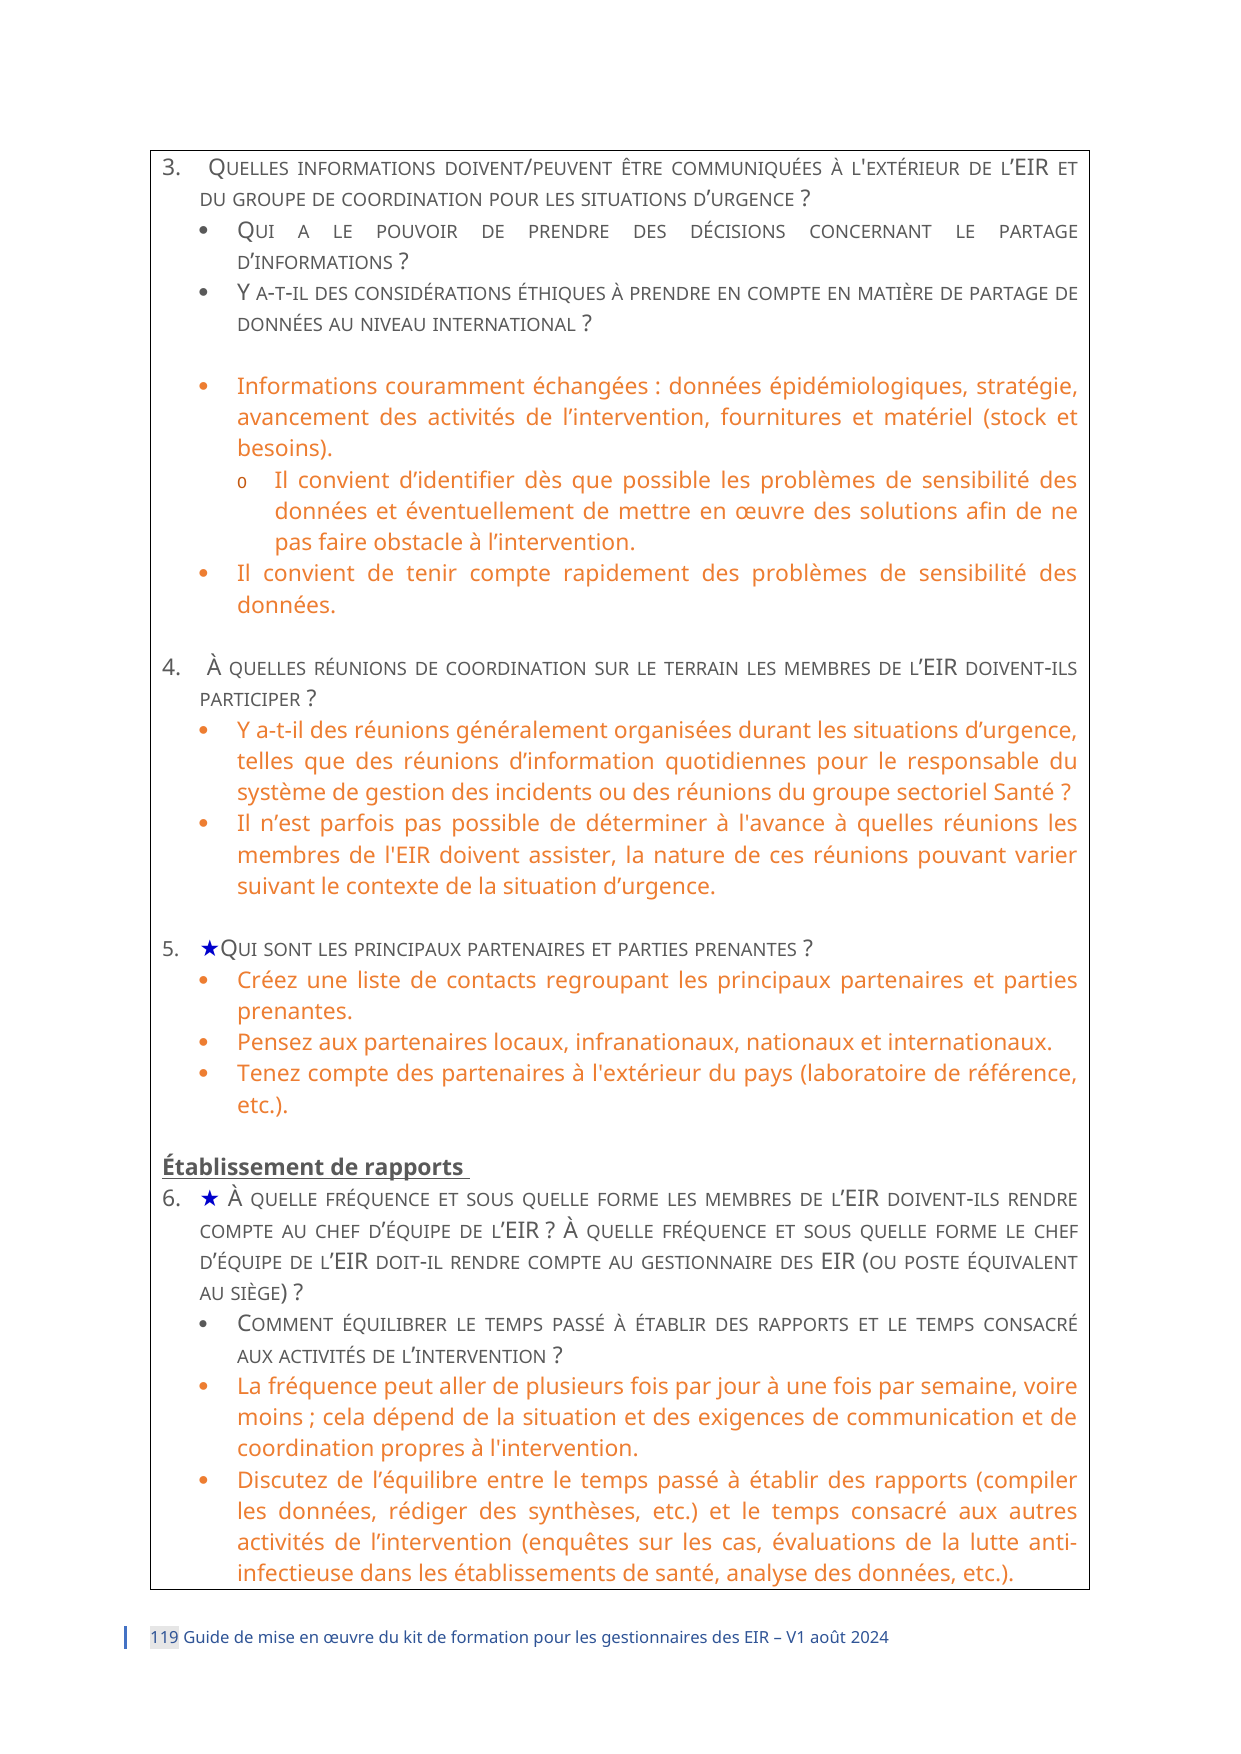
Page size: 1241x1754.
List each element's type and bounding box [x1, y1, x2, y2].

table_cell [151, 151, 1089, 1588]
